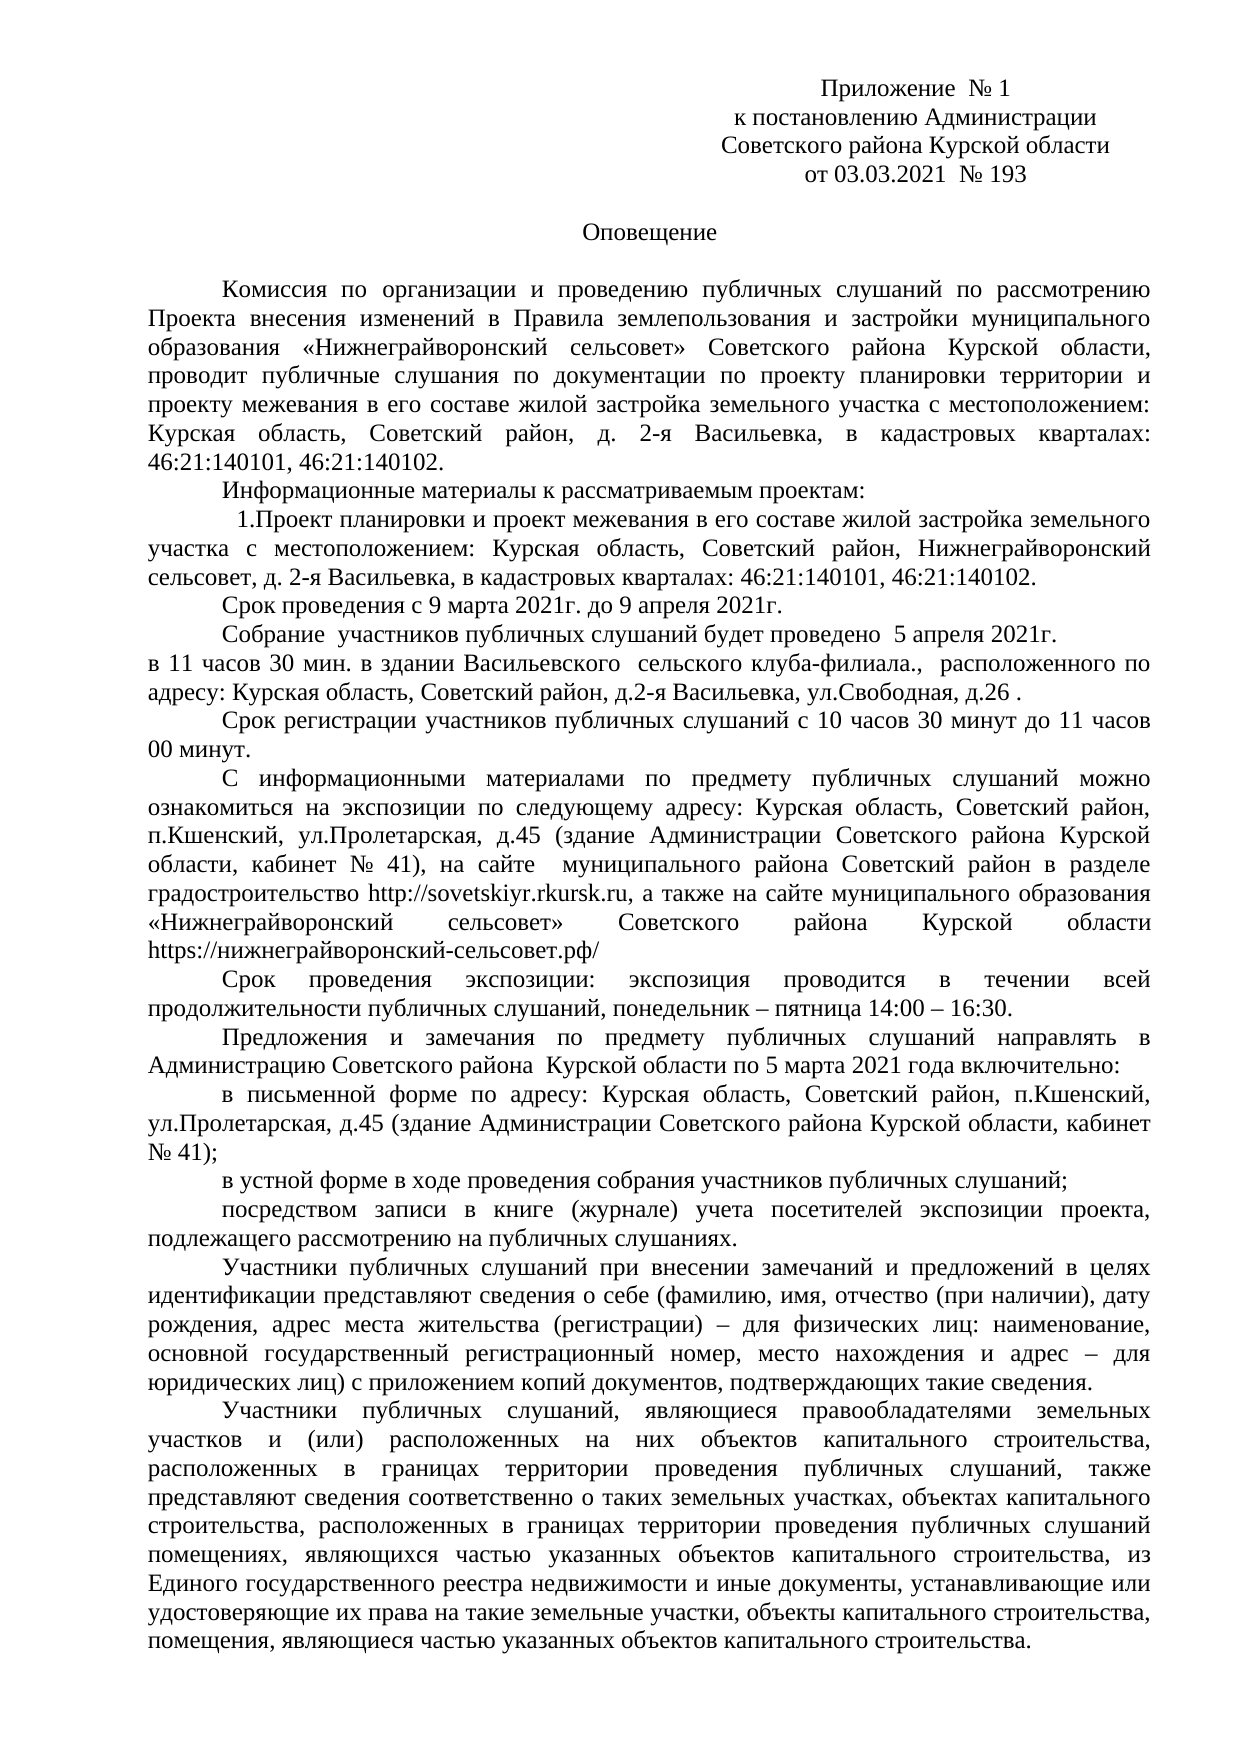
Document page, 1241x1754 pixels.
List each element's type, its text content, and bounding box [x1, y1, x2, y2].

text Срок проведения с 9 марта 2021г. до 9 апреля 2021г. [148, 591, 1152, 619]
text 1.Проект планировки и проект межевания в его составе жилой застройка земельного участка с местоположением: Курская область, Советский район, Нижнеграйворонский сельсовет, д. 2-я Васильевка, в кадастровых кварталах: 46:21:140101, 46:21:140102. [148, 504, 1152, 591]
text Приложение № 1 [148, 73, 1152, 102]
text Советского района Курской области [148, 131, 1152, 159]
text С информационными материалами по предмету публичных слушаний можно ознакомиться на экспозиции по следующему адресу: Курская область, Советский район, п.Кшенский, ул.Пролетарская, д.45 (здание Администрации Советского района Курской области, кабинет № 41), на сайте муниципального района Советский район в разделе градостроительство http://sovetskiyr.rkursk.ru, а также на сайте муниципального образования «Нижнеграйворонский сельсовет» Советского района Курской области https://нижнеграйворонский-сельсовет.рф/ [148, 763, 1152, 964]
text Оповещение [148, 217, 1152, 246]
text Собрание участников публичных слушаний будет проведено 5 апреля 2021г. [148, 619, 1152, 648]
text Срок проведения экспозиции: экспозиция проводится в течении всей продолжительности публичных слушаний, понедельник – пятница 14:00 – 16:30. [148, 964, 1152, 1022]
text от 03.03.2021 № 193 [148, 159, 1152, 188]
text к постановлению Администрации [148, 102, 1152, 131]
text в 11 часов 30 мин. в здании Васильевского сельского клуба-филиала., расположенного по адресу: Курская область, Советский район, д.2-я Васильевка, ул.Свободная, д.26 . [148, 648, 1152, 706]
text посредством записи в книге (журнале) учета посетителей экспозиции проекта, подлежащего рассмотрению на публичных слушаниях. [148, 1194, 1152, 1252]
text в письменной форме по адресу: Курская область, Советский район, п.Кшенский, ул.Пролетарская, д.45 (здание Администрации Советского района Курской области, кабинет № 41); [148, 1079, 1152, 1166]
text Участники публичных слушаний, являющиеся правообладателями земельных участков и (или) расположенных на них объектов капитального строительства, расположенных в границах территории проведения публичных слушаний, также представляют сведения соответственно о таких земельных участках, объектах капитального строительства, расположенных в границах территории проведения публичных слушаний помещениях, являющихся частью указанных объектов капитального строительства, из Единого государственного реестра недвижимости и иные документы, устанавливающие или удостоверяющие их права на такие земельные участки, объекты капитального строительства, помещения, являющиеся частью указанных объектов капитального строительства. [148, 1396, 1152, 1654]
text Срок регистрации участников публичных слушаний с 10 часов 30 минут до 11 часов 00 минут. [148, 706, 1152, 763]
text в устной форме в ходе проведения собрания участников публичных слушаний; [148, 1166, 1152, 1194]
text Комиссия по организации и проведению публичных слушаний по рассмотрению Проекта внесения изменений в Правила землепользования и застройки муниципального образования «Нижнеграйворонский сельсовет» Советского района Курской области, проводит публичные слушания по документации по проекту планировки территории и проекту межевания в его составе жилой застройка земельного участка с местоположением: Курская область, Советский район, д. 2-я Васильевка, в кадастровых кварталах: 46:21:140101, 46:21:140102. [148, 274, 1152, 476]
text Участники публичных слушаний при внесении замечаний и предложений в целях идентификации представляют сведения о себе (фамилию, имя, отчество (при наличии), дату рождения, адрес места жительства (регистрации) – для физических лиц: наименование, основной государственный регистрационный номер, место нахождения и адрес – для юридических лиц) с приложением копий документов, подтверждающих такие сведения. [148, 1252, 1152, 1396]
text Предложения и замечания по предмету публичных слушаний направлять в Администрацию Советского района Курской области по 5 марта 2021 года включительно: [148, 1022, 1152, 1079]
text Информационные материалы к рассматриваемым проектам: [148, 476, 1152, 504]
